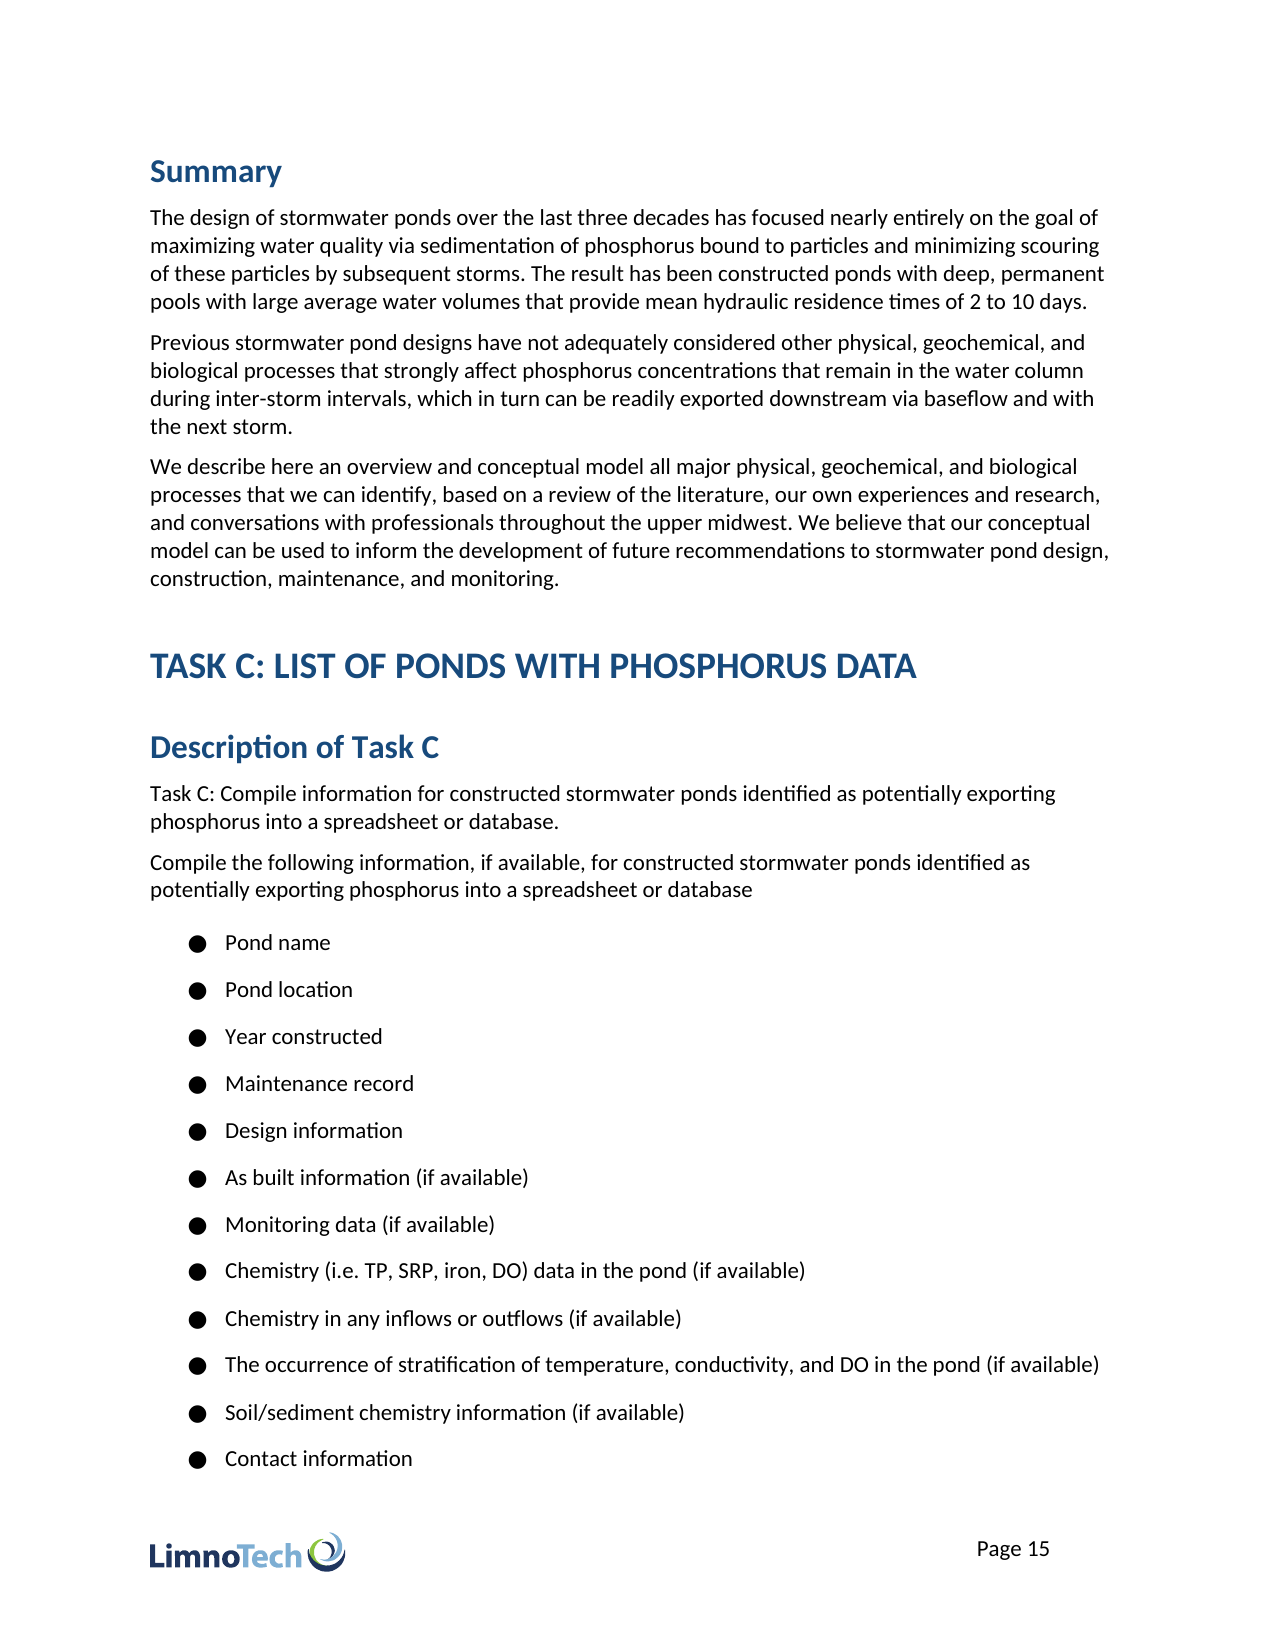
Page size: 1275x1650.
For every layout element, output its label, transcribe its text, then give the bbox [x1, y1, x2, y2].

text Previous stormwater pond designs have not adequately considered other physical, geochemical, and biological processes that strongly affect phosphorus concentrations that remain in the water column during inter-storm intervals, which in turn can be readily exported downstream via baseflow and with the next storm. [150, 328, 1125, 440]
list Year constructed [187, 1010, 1125, 1057]
list Pond name [187, 916, 1125, 963]
list As built information (if available) [187, 1151, 1125, 1198]
list Soil/sediment chemistry information (if available) [187, 1386, 1125, 1433]
list Monitoring data (if available) [187, 1198, 1125, 1245]
list Maintenance record [187, 1057, 1125, 1104]
list Design information [187, 1104, 1125, 1151]
list Chemistry in any inflows or outflows (if available) [187, 1292, 1125, 1339]
subtitle Task C: List of Ponds with Phosphorus Data [150, 642, 1125, 688]
text The design of stormwater ponds over the last three decades has focused nearly entirely on the goal of maximizing water quality via sedimentation of phosphorus bound to particles and minimizing scouring of these particles by subsequent storms. The result has been constructed ponds with deep, permanent pools with large average water volumes that provide mean hydraulic residence times of 2 to 10 days. [150, 203, 1125, 315]
list Contact information [187, 1433, 1125, 1480]
subtitle Description of Task C [150, 726, 1125, 767]
list Pond location [187, 963, 1125, 1010]
subtitle Summary [150, 150, 1125, 191]
text We describe here an overview and conceptual model all major physical, geochemical, and biological processes that we can identify, based on a review of the literature, our own experiences and research, and conversations with professionals throughout the upper midwest. We believe that our conceptual model can be used to inform the development of future recommendations to stormwater pond design, construction, maintenance, and monitoring. [150, 452, 1125, 592]
list Chemistry (i.e. TP, SRP, iron, DO) data in the pond (if available) [187, 1245, 1125, 1292]
text Compile the following information, if available, for constructed stormwater ponds identified as potentially exporting phosphorus into a spreadsheet or database [150, 848, 1125, 904]
text Task C: Compile information for constructed stormwater ponds identified as potentially exporting phosphorus into a spreadsheet or database. [150, 779, 1125, 835]
list The occurrence of stratification of temperature, conductivity, and DO in the pond (if available) [187, 1339, 1125, 1386]
